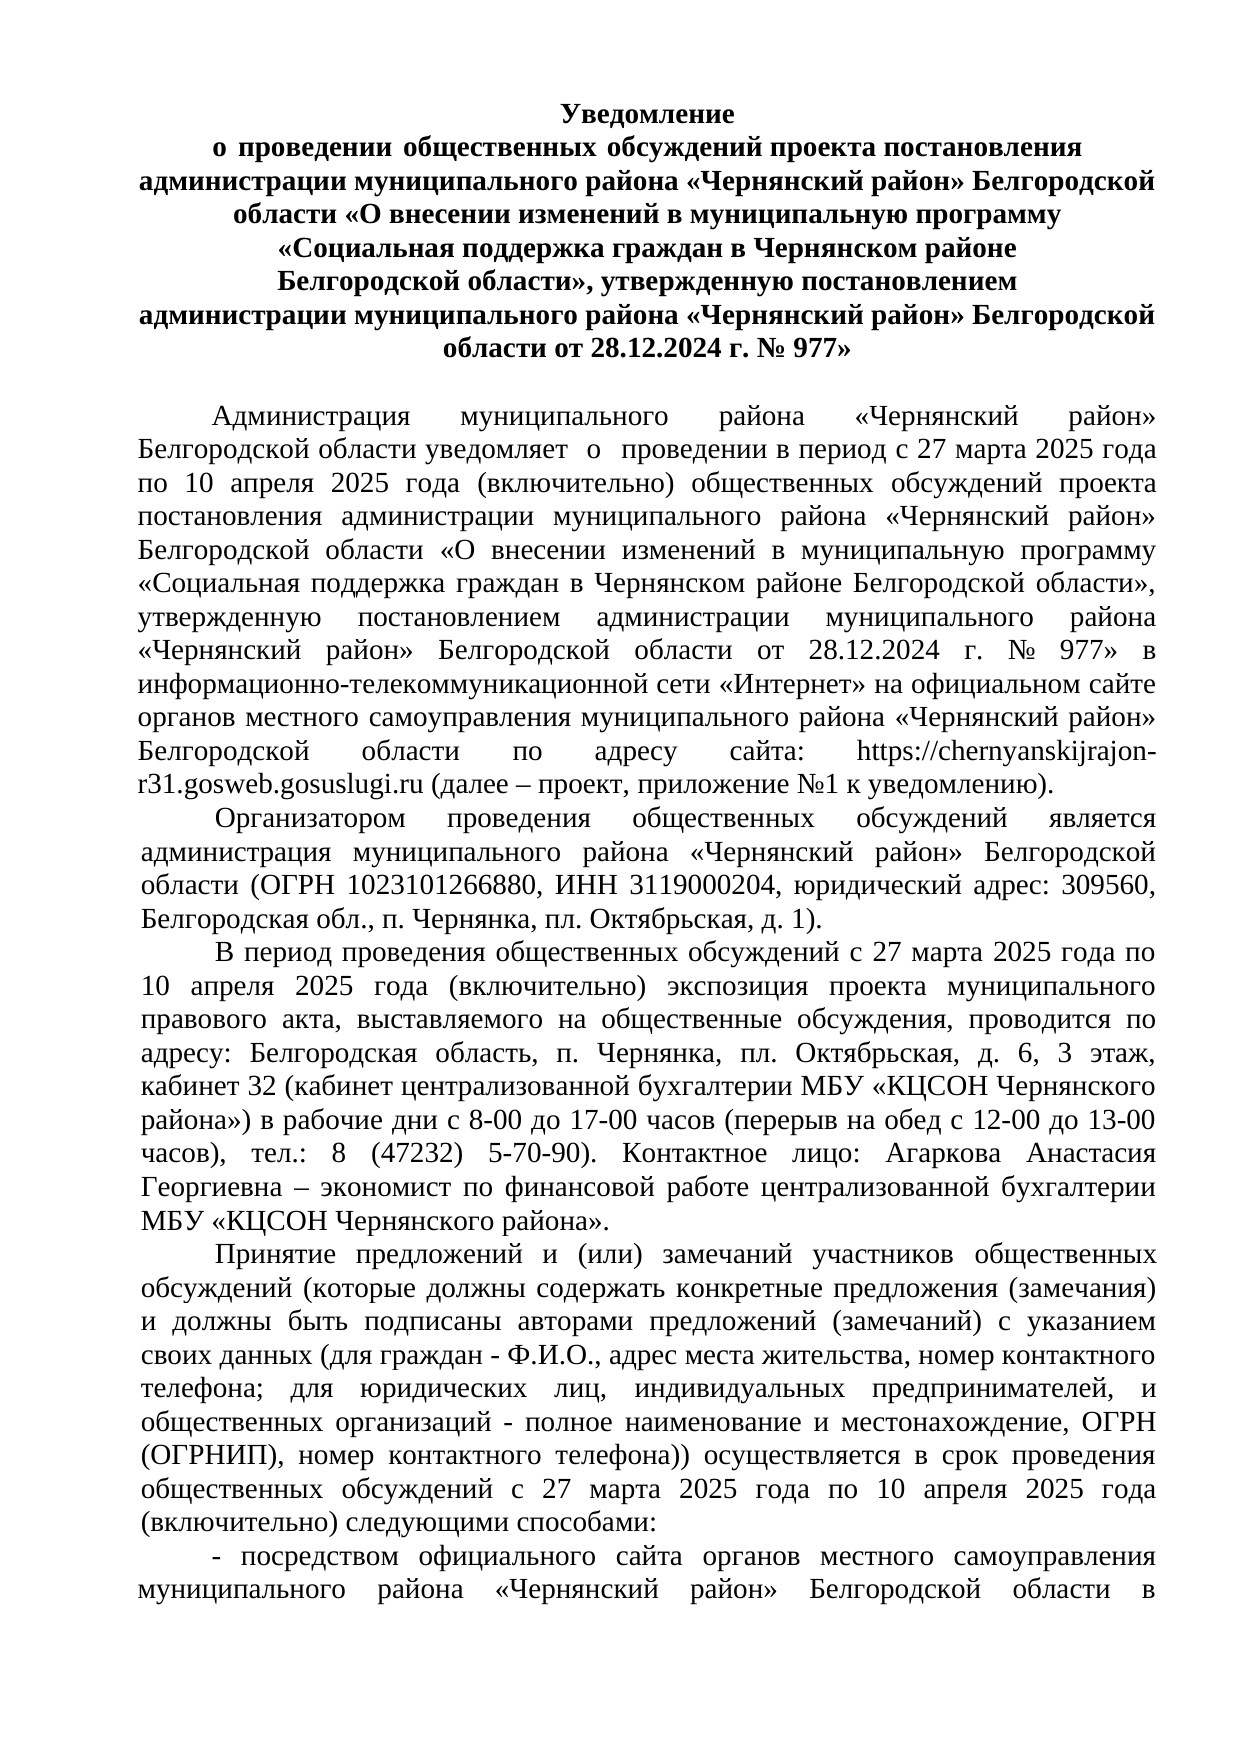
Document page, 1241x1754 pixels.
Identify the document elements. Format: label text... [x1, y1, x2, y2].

text Принятие предложений и (или) замечаний участников общественных обсуждений (которые должны содержать конкретные предложения (замечания) и должны быть подписаны авторами предложений (замечаний) с указанием своих данных (для граждан - Ф.И.О., адрес места жительства, номер контактного телефона; для юридических лиц, индивидуальных предпринимателей, и общественных организаций - полное наименование и местонахождение, ОГРН (ОГРНИП), номер контактного телефона)) осуществляется в срок проведения общественных обсуждений с 27 марта 2025 года по 10 апреля 2025 года (включительно) следующими способами: [141, 1404, 1157, 1538]
text Белгородской области», утвержденную постановлением [137, 263, 1157, 297]
text Организатором проведения общественных обсуждений является администрация муниципального района «Чернянский район» Белгородской области (ОГРН 1023101266880, ИНН 3119000204, юридический адрес: 309560, Белгородская обл., п. Чернянка, пл. Октябрьская, д. 1). [141, 800, 1157, 934]
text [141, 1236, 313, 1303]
text «Социальная поддержка граждан в Чернянском районе [137, 230, 1157, 263]
text Уведомление [137, 96, 1157, 129]
text В период проведения общественных обсуждений с 27 марта 2025 года по 10 апреля 2025 года (включительно) экспозиция проекта муниципального правового акта, выставляемого на общественные обсуждения, проводится по адресу: Белгородская область, п. Чернянка, пл. Октябрьская, д. 6, 3 этаж, кабинет 32 (кабинет централизованной бухгалтерии МБУ «КЦСОН Чернянского района») в рабочие дни с 8-00 до 17-00 часов (перерыв на обед с 12-00 до 13-00 часов), тел.: 8 (47232) 5-70-90). Контактное лицо: Агаркова Анастасия Георгиевна – экономист по финансовой работе централизованной бухгалтерии МБУ «КЦСОН Чернянского района». [141, 934, 1157, 1236]
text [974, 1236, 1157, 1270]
text администрации муниципального района «Чернянский район» Белгородской области от 28.12.2024 г. № 977» [137, 297, 1157, 364]
text о проведении общественных обсуждений проекта постановления администрации муниципального района «Чернянский район» Белгородской области «О внесении изменений в муниципальную программу [137, 129, 1157, 230]
text Администрация муниципального района «Чернянский район» Белгородской области уведомляет о проведении в период с 27 марта 2025 года по 10 апреля 2025 года (включительно) общественных обсуждений проекта постановления администрации муниципального района «Чернянский район» Белгородской области «О внесении изменений в муниципальную программу «Социальная поддержка граждан в Чернянском районе Белгородской области», утвержденную постановлением администрации муниципального района «Чернянский район» Белгородской области от 28.12.2024 г. № 977» в информационно-телекоммуникационной сети «Интернет» на официальном сайте органов местного самоуправления муниципального района «Чернянский район» Белгородской области по адресу сайта: https://chernyanskijrajon-r31.gosweb.gosuslugi.ru (далее – проект, приложение №1 к уведомлению). [137, 398, 1157, 800]
